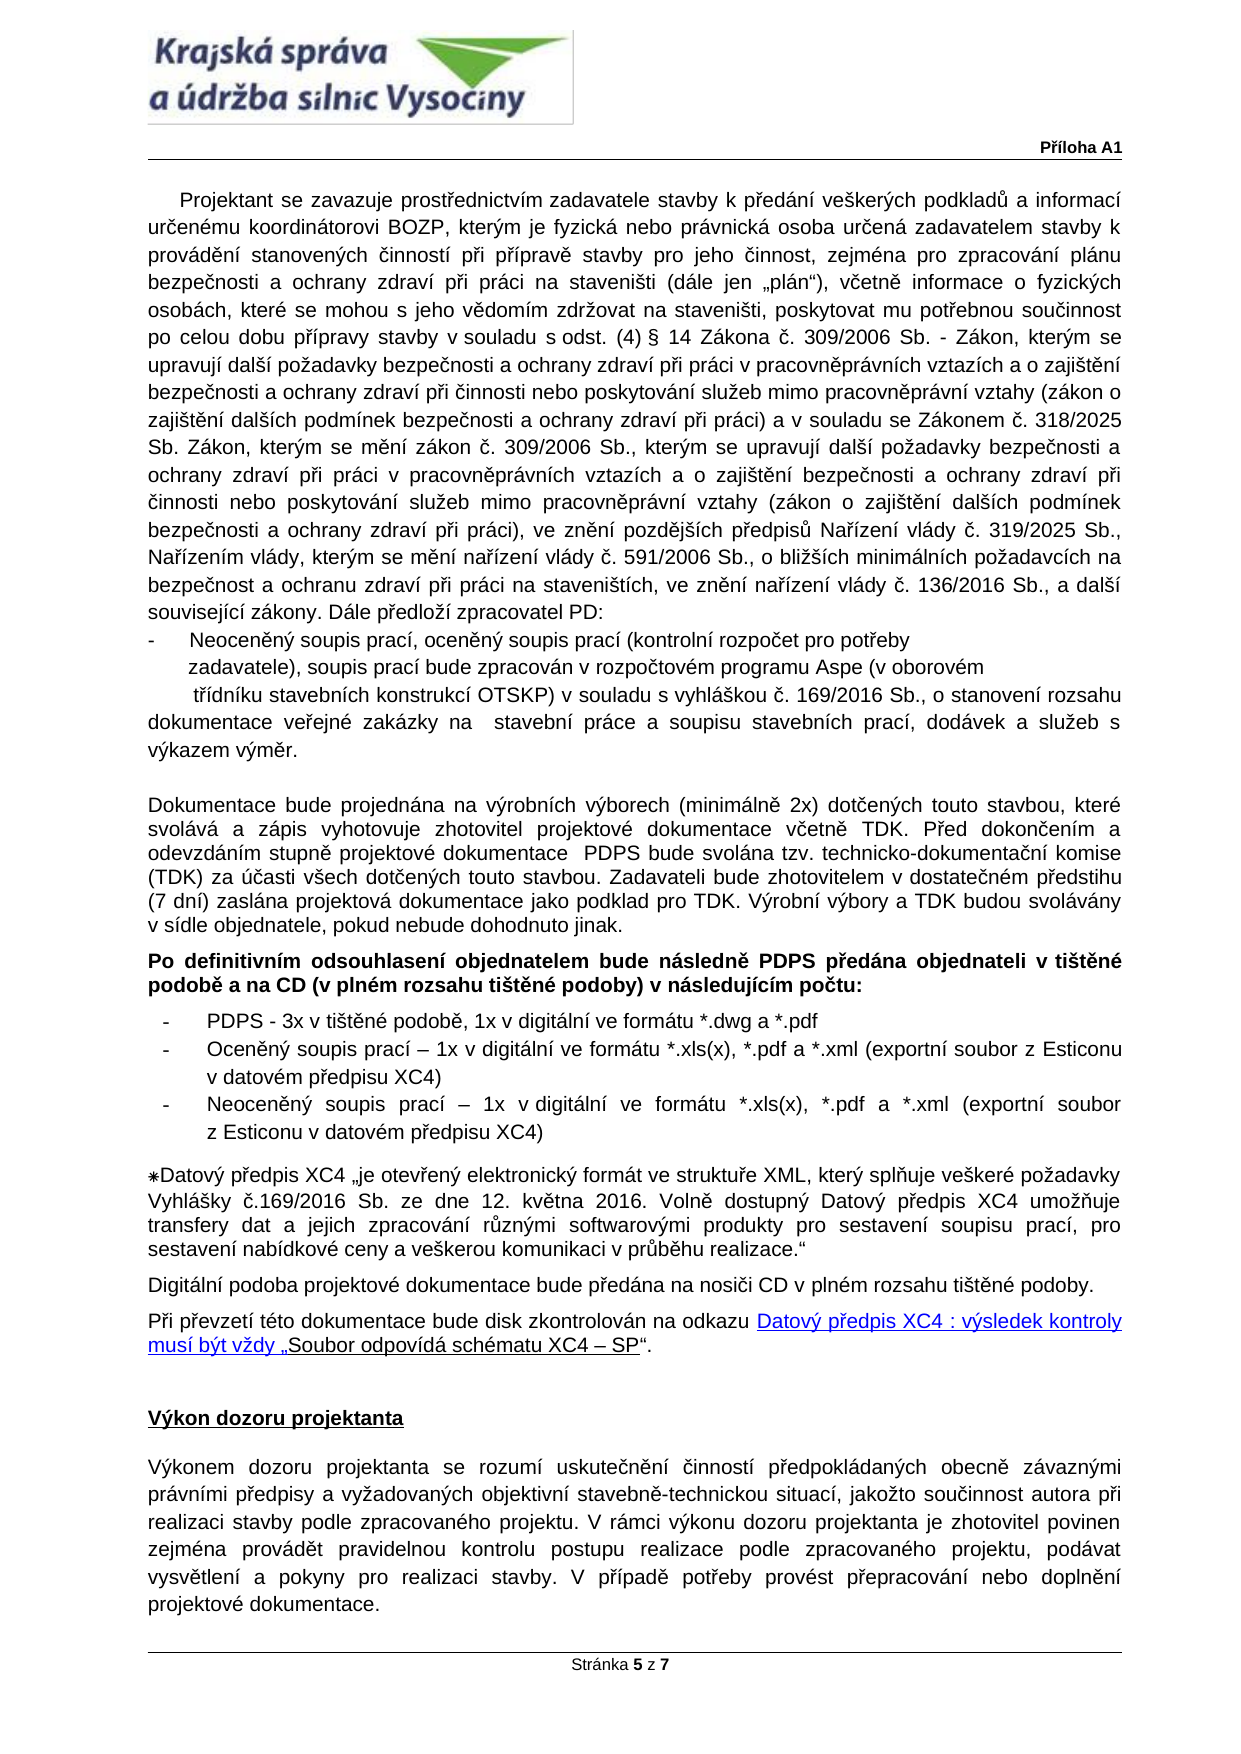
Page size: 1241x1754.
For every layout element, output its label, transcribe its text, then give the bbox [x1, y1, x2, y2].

text zadavatele), soupis prací bude zpracován v rozpočtovém programu Aspe (v oborovém [148, 655, 1122, 679]
text Projektant se zavazuje prostřednictvím zadavatele stavby k předání veškerých podkladů a informací určenému koordinátorovi BOZP, kterým je fyzická nebo právnická osoba určená zadavatelem stavby k provádění stanovených činností při přípravě stavby pro jeho činnost, zejména pro zpracování plánu bezpečnosti a ochrany zdraví při práci na staveništi (dále jen „plán“), včetně informace o fyzických osobách, které se mohou s jeho vědomím zdržovat na staveništi, poskytovat mu potřebnou součinnost po celou dobu přípravy stavby v souladu s odst. (4) § 14 Zákona č. 309/2006 Sb. - Zákon, kterým se upravují další požadavky bezpečnosti a ochrany zdraví při práci v pracovněprávních vztazích a o zajištění bezpečnosti a ochrany zdraví při činnosti nebo poskytování služeb mimo pracovněprávní vztahy (zákon o zajištění dalších podmínek bezpečnosti a ochrany zdraví při práci) a v souladu se Zákonem č. 318/2025 Sb. Zákon, kterým se mění zákon č. 309/2006 Sb., kterým se upravují další požadavky bezpečnosti a ochrany zdraví při práci v pracovněprávních vztazích a o zajištění bezpečnosti a ochrany zdraví při činnosti nebo poskytování služeb mimo pracovněprávní vztahy (zákon o zajištění dalších podmínek bezpečnosti a ochrany zdraví při práci), ve znění pozdějších předpisů Nařízení vlády č. 319/2025 Sb., Nařízením vlády, kterým se mění nařízení vlády č. 591/2006 Sb., o bližších minimálních požadavcích na bezpečnost a ochranu zdraví při práci na staveništích, ve znění nařízení vlády č. 136/2016 Sb., a další související zákony. Dále předloží zpracovatel PD: [148, 188, 1122, 624]
list Neoceněný soupis prací – 1x v digitální ve formátu *.xls(x), *.pdf a *.xml (exportní soubor z Esticonu v datovém předpisu XC4) [162, 1092, 1122, 1144]
text Výkonem dozoru projektanta se rozumí uskutečnění činností předpokládaných obecně závaznými právními předpisy a vyžadovaných objektivní stavebně-technickou situací, jakožto součinnost autora při realizaci stavby podle zpracovaného projektu. V rámci výkonu dozoru projektanta je zhotovitel povinen zejména provádět pravidelnou kontrolu postupu realizace podle zpracovaného projektu, podávat vysvětlení a pokyny pro realizaci stavby. V případě potřeby provést přepracování nebo doplnění projektové dokumentace. [148, 1454, 1122, 1616]
text Digitální podoba projektové dokumentace bude předána na nosiči CD v plném rozsahu tištěné podoby. [148, 1273, 1122, 1297]
text ⁕Datový předpis XC4 „je otevřený elektronický formát ve struktuře XML, který splňuje veškeré požadavky Vyhlášky č.169/2016 Sb. ze dne 12. května 2016. Volně dostupný Datový předpis XC4 umožňuje transfery dat a jejich zpracování různými softwarovými produkty pro sestavení soupisu prací, pro sestavení nabídkové ceny a veškerou komunikaci v průběhu realizace.“ [148, 1160, 1122, 1260]
list PDPS - 3x v tištěné podobě, 1x v digitální ve formátu *.dwg a *.pdf [162, 1009, 1122, 1033]
text třídníku stavebních konstrukcí OTSKP) v souladu s vyhláškou č. 169/2016 Sb., o stanovení rozsahu dokumentace veřejné zakázky na stavební práce a soupisu stavebních prací, dodávek a služeb s výkazem výměr. [148, 683, 1122, 762]
text Dokumentace bude projednána na výrobních výborech (minimálně 2x) dotčených touto stavbou, které svolává a zápis vyhotovuje zhotovitel projektové dokumentace včetně TDK. Před dokončením a odevzdáním stupně projektové dokumentace PDPS bude svolána tzv. technicko-dokumentační komise (TDK) za účasti všech dotčených touto stavbou. Zadavateli bude zhotovitelem v dostatečném předstihu (7 dní) zaslána projektová dokumentace jako podklad pro TDK. Výrobní výbory a TDK budou svolávány v sídle objednatele, pokud nebude dohodnuto jinak. [148, 793, 1122, 936]
text - Neoceněný soupis prací, oceněný soupis prací (kontrolní rozpočet pro potřeby [148, 628, 1122, 652]
text Výkon dozoru projektanta [148, 1406, 1122, 1430]
text Po definitivním odsouhlasení objednatelem bude následně PDPS předána objednateli v tištěné podobě a na CD (v plném rozsahu tištěné podoby) v následujícím počtu: [148, 949, 1122, 997]
list Oceněný soupis prací – 1x v digitální ve formátu *.xls(x), *.pdf a *.xml (exportní soubor z Esticonu v datovém předpisu XC4) [162, 1037, 1122, 1089]
text Při převzetí této dokumentace bude disk zkontrolován na odkazu Datový předpis XC4 : výsledek kontroly musí být vždy „Soubor odpovídá schématu XC4 – SP“. [148, 1309, 1122, 1357]
picture [147, 30, 574, 126]
